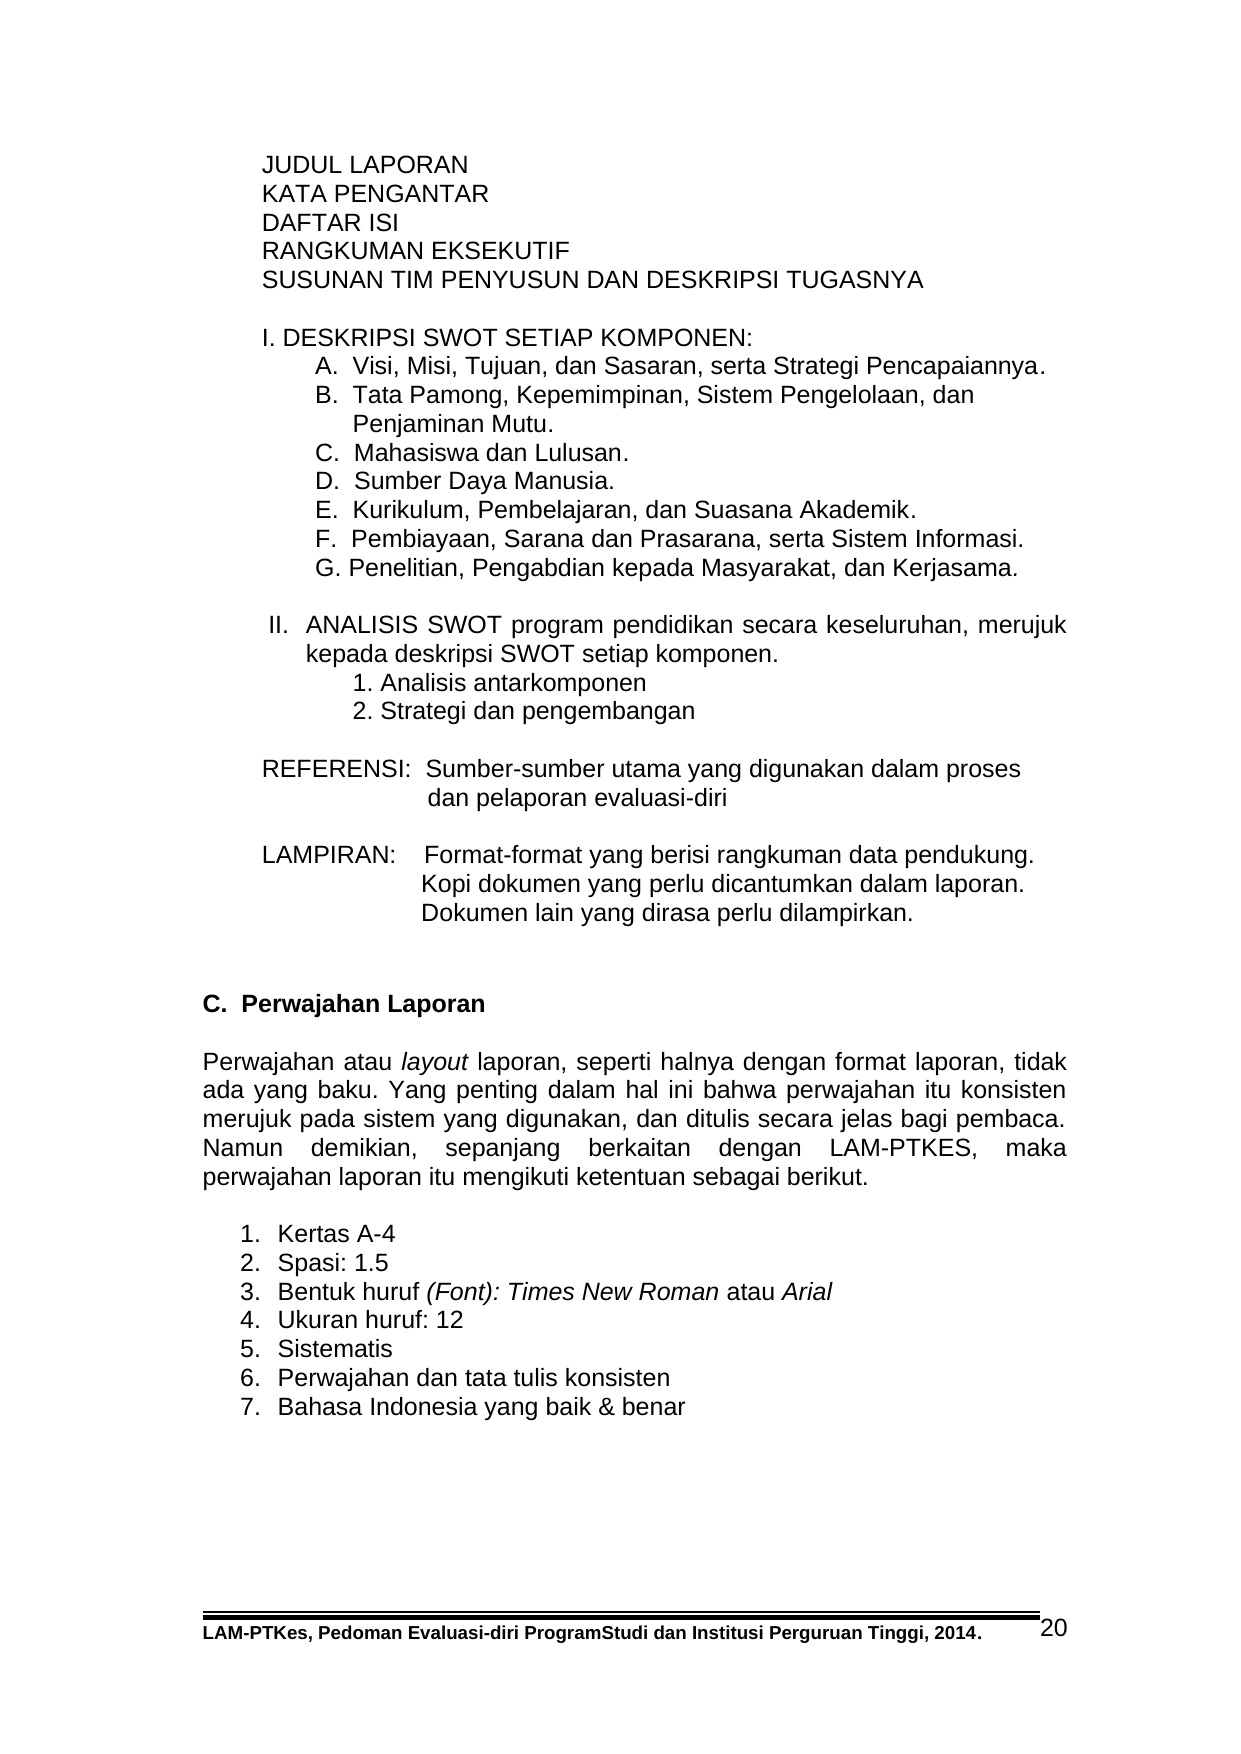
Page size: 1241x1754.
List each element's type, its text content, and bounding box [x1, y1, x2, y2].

text Kopi dokumen yang perlu dicantumkan dalam laporan. [262, 869, 1068, 897]
subtitle C. Perwajahan Laporan [202, 989, 1068, 1018]
list Kertas A-4 [240, 1219, 1068, 1248]
text RANGKUMAN EKSEKUTIF [262, 236, 1068, 265]
text JUDUL LAPORAN [262, 150, 1068, 179]
list Bentuk huruf (Font): Times New Roman atau Arial [240, 1277, 1068, 1305]
list Sistematis [240, 1334, 1068, 1363]
list Spasi: 1.5 [240, 1248, 1068, 1277]
text Perwajahan atau layout laporan, seperti halnya dengan format laporan, tidak ada yang baku. Yang penting dalam hal ini bahwa perwajahan itu konsisten merujuk pada sistem yang digunakan, dan ditulis secara jelas bagi pembaca. Namun demikian, sepanjang berkaitan dengan LAM-PTKES, maka perwajahan laporan itu mengikuti ketentuan sebagai berikut. [202, 1047, 1068, 1190]
text Dokumen lain yang dirasa perlu dilampirkan. [262, 897, 1068, 926]
list Bahasa Indonesia yang baik & benar [240, 1392, 1068, 1420]
list ANALISIS SWOT program pendidikan secara keseluruhan, merujuk kepada deskripsi SWOT setiap komponen. [268, 610, 1068, 667]
text 2. Strategi dan pengembangan [352, 696, 1068, 725]
text DAFTAR ISI [262, 207, 1068, 236]
text REFERENSI: Sumber-sumber utama yang digunakan dalam proses dan pelaporan evaluasi-diri [262, 754, 1068, 811]
list Perwajahan dan tata tulis konsisten [240, 1363, 1068, 1392]
text 1. Analisis antarkomponen [352, 667, 1068, 696]
text KATA PENGANTAR [262, 179, 1068, 207]
text G. Penelitian, Pengabdian kepada Masyarakat, dan Kerjasama. [315, 552, 1068, 581]
list Ukuran huruf: 12 [240, 1305, 1068, 1334]
text C. Mahasiswa dan Lulusan. [315, 437, 1068, 466]
text I. DESKRIPSI SWOT SETIAP KOMPONEN: [262, 322, 1068, 351]
text SUSUNAN TIM PENYUSUN DAN DESKRIPSI TUGASNYA [262, 265, 1068, 294]
text F. Pembiayaan, Sarana dan Prasarana, serta Sistem Informasi. [315, 524, 1068, 552]
text B. Tata Pamong, Kepemimpinan, Sistem Pengelolaan, dan Penjaminan Mutu. [315, 380, 1068, 437]
text LAMPIRAN: Format-format yang berisi rangkuman data pendukung. [262, 840, 1068, 869]
text D. Sumber Daya Manusia. [315, 466, 1068, 495]
text A. Visi, Misi, Tujuan, dan Sasaran, serta Strategi Pencapaiannya. [315, 351, 1068, 380]
text E. Kurikulum, Pembelajaran, dan Suasana Akademik. [315, 495, 1068, 524]
